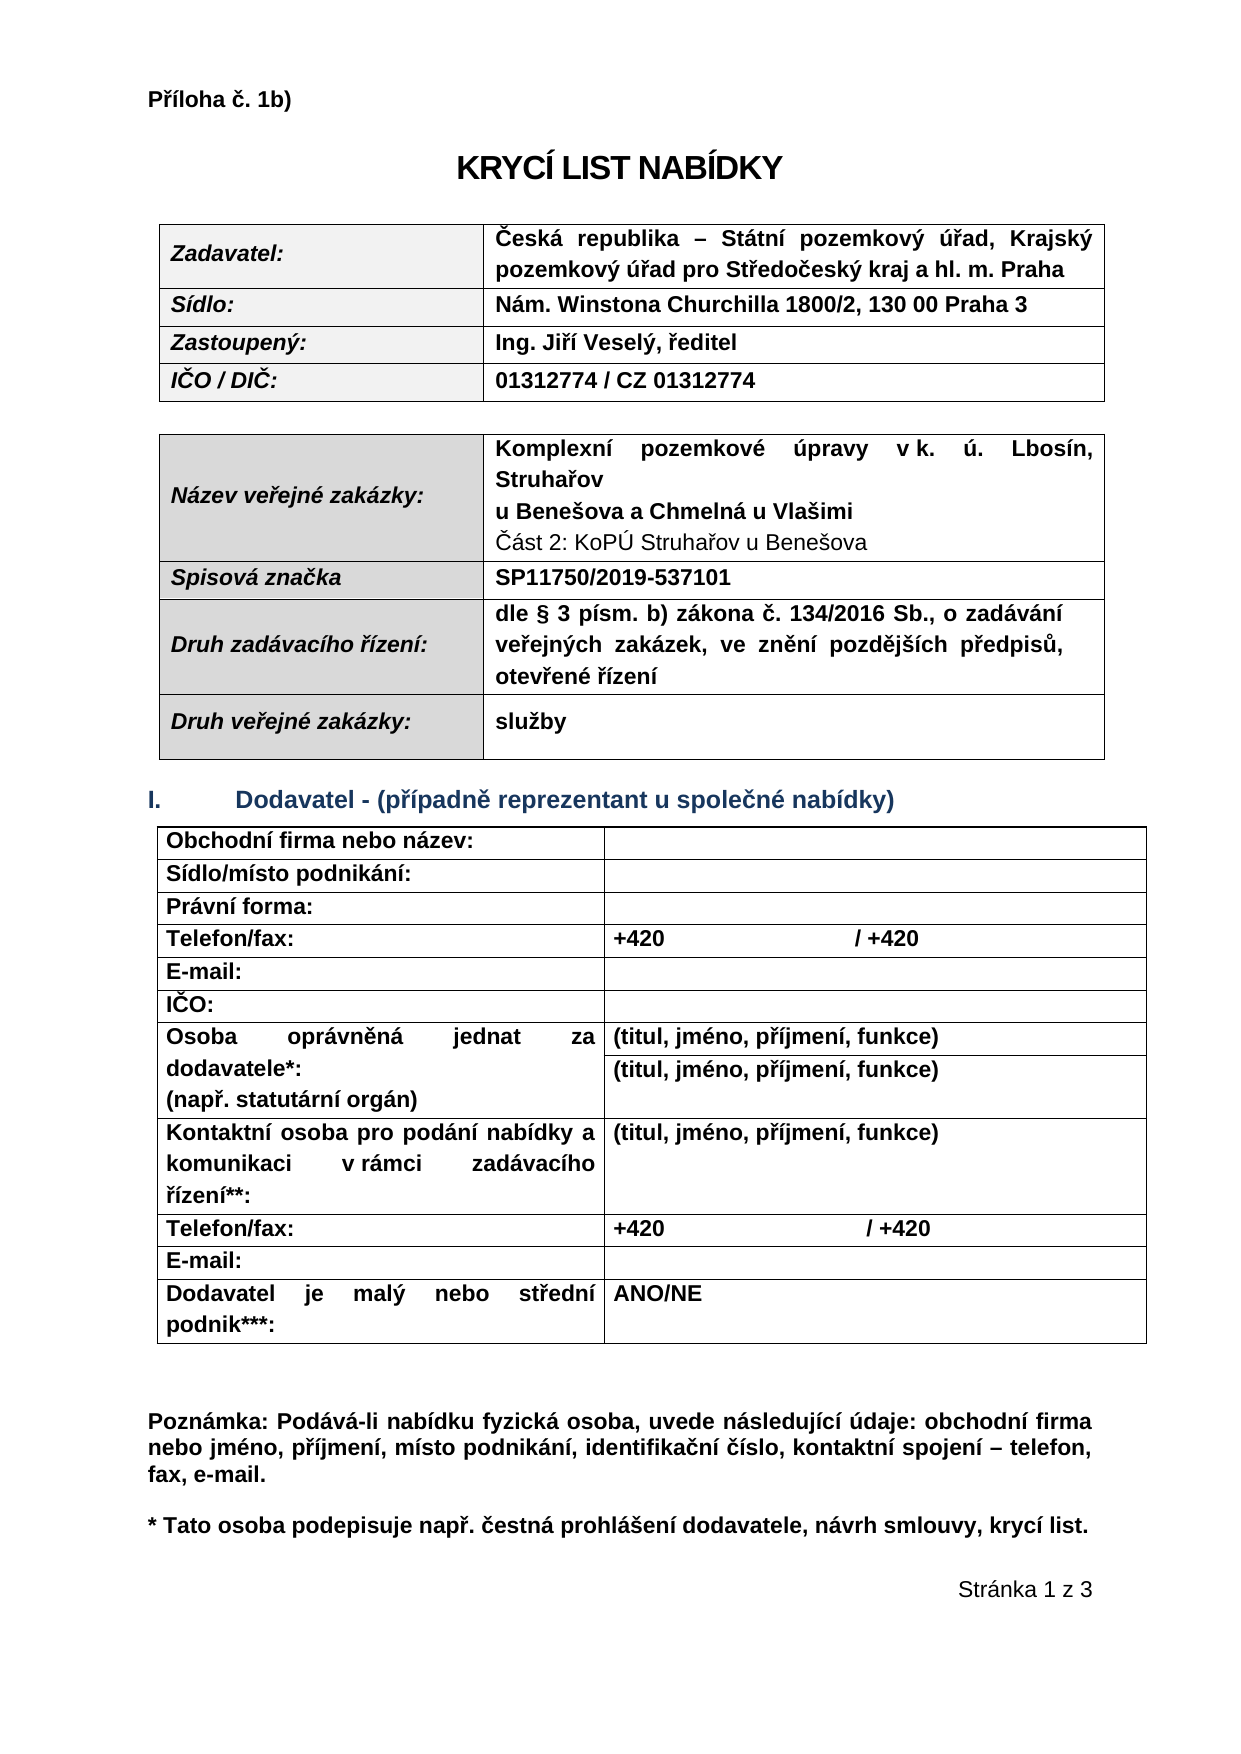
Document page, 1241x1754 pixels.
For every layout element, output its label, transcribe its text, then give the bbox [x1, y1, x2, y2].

table_cell Kontaktní osoba pro podání nabídky a komunikaci v rámci zadávacího řízení**: [158, 1119, 604, 1213]
table_cell (titul, jméno, příjmení, funkce) [605, 1023, 1146, 1055]
table_header Česká republika – Státní pozemkový úřad, Krajský pozemkový úřad pro Středočeský kraj a hl. m. Praha [484, 225, 1104, 288]
table_cell [605, 860, 1146, 892]
table_cell Zastoupený: [160, 327, 483, 363]
text * Tato osoba podepisuje např. čestná prohlášení dodavatele, návrh smlouvy, krycí list. [148, 1512, 1093, 1538]
table_cell Telefon/fax: [158, 1215, 604, 1246]
table_cell Dodavatel je malý nebo střední podnik***: [158, 1280, 604, 1343]
table_cell [605, 893, 1146, 924]
text Poznámka: Podává-li nabídku fyzická osoba, uvede následující údaje: obchodní firma nebo jméno, příjmení, místo podnikání, identifikační číslo, kontaktní spojení – telefon, fax, e-mail. [148, 1408, 1093, 1487]
title Krycí list nabídky [148, 148, 1093, 186]
table_header Obchodní firma nebo název: [158, 828, 604, 859]
table_header Komplexní pozemkové úpravy v k. ú. Lbosín, Struhařov u Benešova a Chmelná u Vlašimi Část 2: KoPÚ Struhařov u Benešova [484, 435, 1104, 561]
table_cell Spisová značka [160, 562, 483, 598]
table_cell ANO/NE [605, 1280, 1146, 1343]
table_cell Právní forma: [158, 893, 604, 924]
table_cell +420 / +420 [605, 925, 1146, 957]
table_cell (titul, jméno, příjmení, funkce) [605, 1056, 1146, 1118]
table_cell [605, 991, 1146, 1022]
table_cell Sídlo/místo podnikání: [158, 860, 604, 892]
table_cell (titul, jméno, příjmení, funkce) [605, 1119, 1146, 1213]
table_cell [605, 1247, 1146, 1279]
table_cell služby [484, 695, 1104, 759]
table_cell Ing. Jiří Veselý, ředitel [484, 327, 1104, 363]
table_cell SP11750/2019-537101 [484, 562, 1104, 598]
table_cell IČO: [158, 991, 604, 1022]
table_cell 01312774 / CZ 01312774 [484, 364, 1104, 401]
table_cell IČO / DIČ: [160, 364, 483, 401]
subtitle Dodavatel - (případně reprezentant u společné nabídky) [148, 785, 1093, 814]
table_header [605, 828, 1146, 859]
table_cell Nám. Winstona Churchilla 1800/2, 130 00 Praha 3 [484, 289, 1104, 326]
table_cell Osoba oprávněná jednat za dodavatele*: (např. statutární orgán) [158, 1023, 604, 1118]
table_cell Druh veřejné zakázky: [160, 695, 483, 759]
table_cell Druh zadávacího řízení: [160, 600, 483, 694]
table_cell dle § 3 písm. b) zákona č. 134/2016 Sb., o zadávání veřejných zakázek, ve znění pozdějších předpisů, otevřené řízení [484, 600, 1104, 694]
table_cell +420 / +420 [605, 1215, 1146, 1246]
table_header Zadavatel: [160, 225, 483, 288]
table_header Název veřejné zakázky: [160, 435, 483, 561]
table_cell E-mail: [158, 1247, 604, 1279]
table_cell [605, 958, 1146, 989]
table_cell Sídlo: [160, 289, 483, 326]
table_cell Telefon/fax: [158, 925, 604, 957]
table_cell E-mail: [158, 958, 604, 989]
